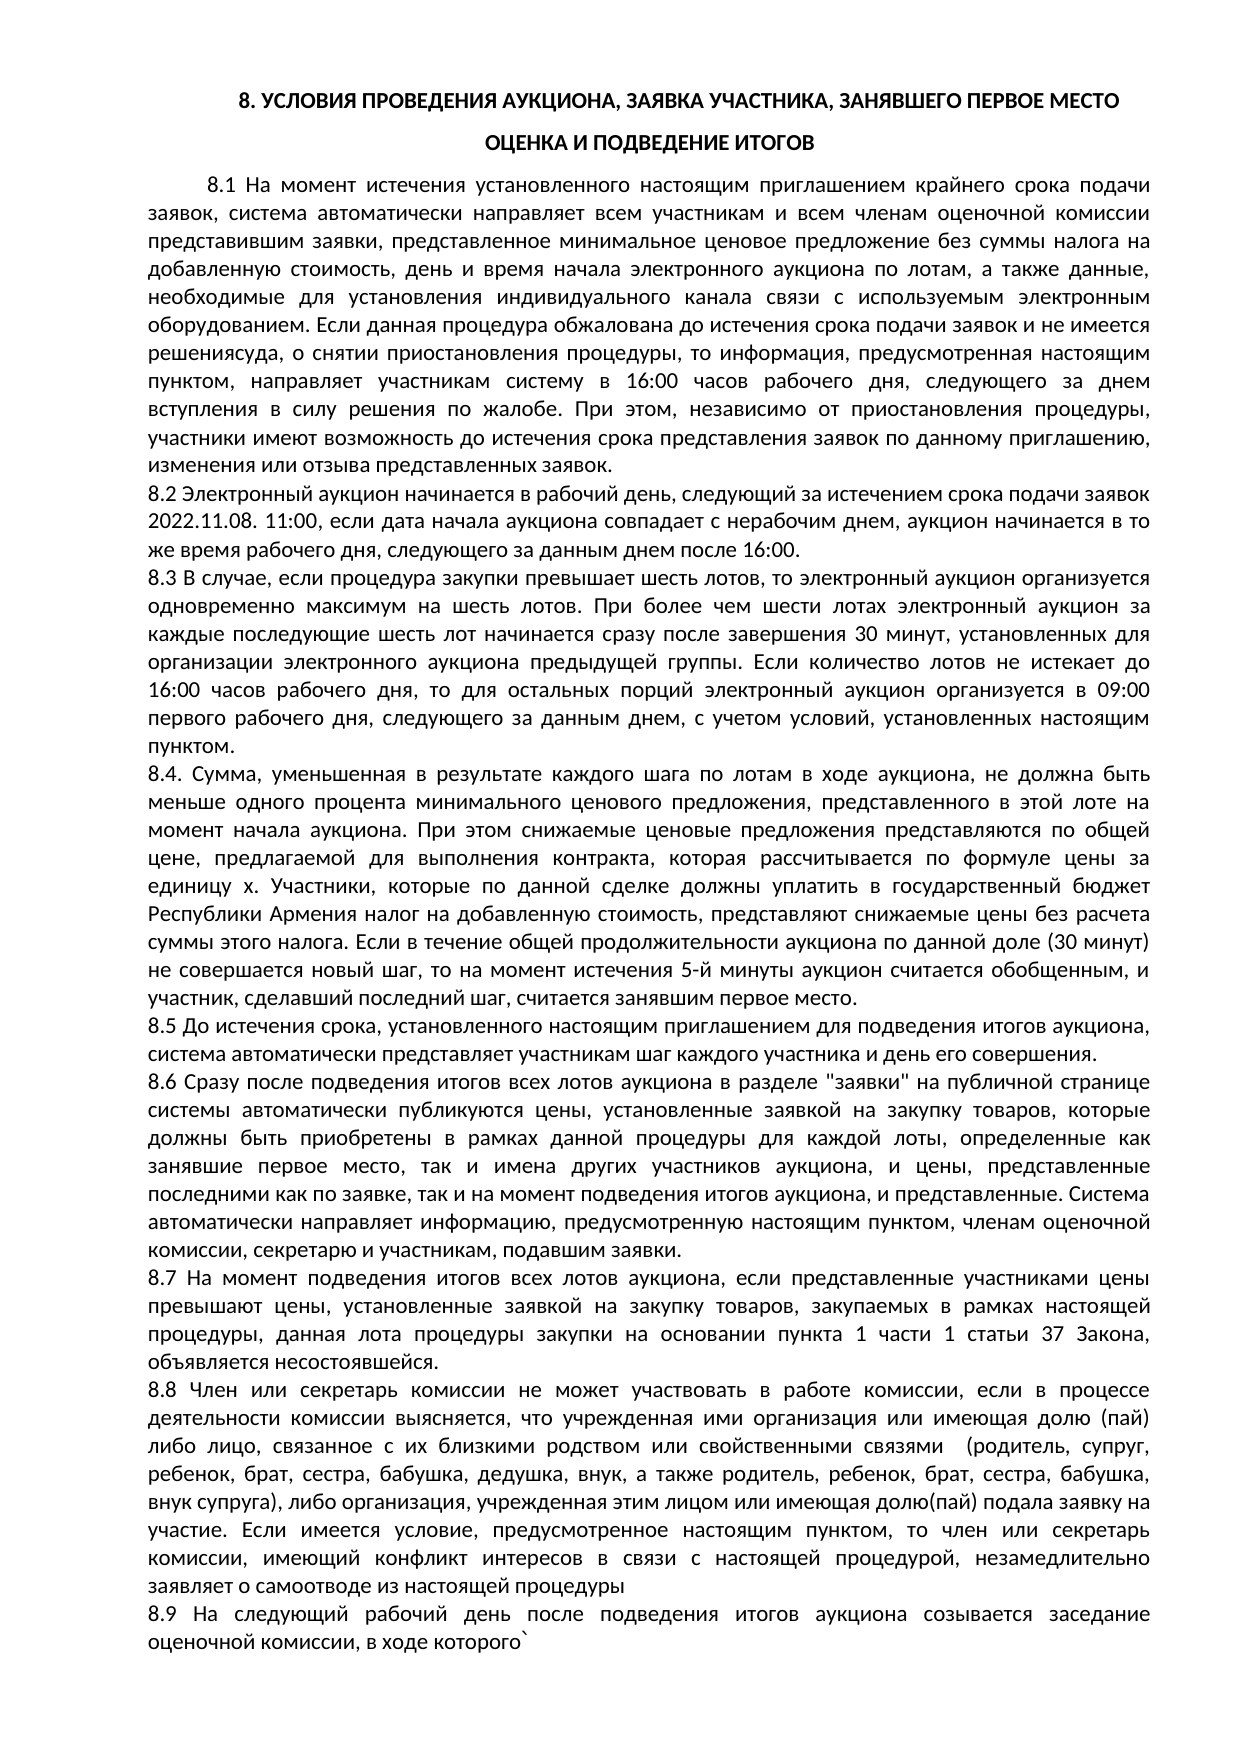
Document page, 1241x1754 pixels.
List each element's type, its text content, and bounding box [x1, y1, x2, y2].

text 8.9 На следующий рабочий день после подведения итогов аукциона созывается заседание оценочной комиссии, в ходе которого՝ [148, 1599, 1152, 1656]
text 8.5 До истечения срока, установленного настоящим приглашением для подведения итогов аукциона, система автоматически представляет участникам шаг каждого участника и день его совершения. [148, 1011, 1152, 1067]
text 8.2 Электронный аукцион начинается в рабочий день, следующий за истечением срока подачи заявок 2022.11.08. 11:00 , если дата начала аукциона совпадает с нерабочим днем, аукцион начинается в то же время рабочего дня, следующего за данным днем после 16:00. [148, 479, 1152, 563]
text 8.4. Сумма, уменьшенная в результате каждого шага по лотам в ходе аукциона, не должна быть меньше одного процента минимального ценового предложения, представленного в этой лоте на момент начала аукциона. При этом снижаемые ценовые предложения представляются по общей цене, предлагаемой для выполнения контракта, которая рассчитывается по формуле цены за единицу x. Участники, которые по данной сделке должны уплатить в государственный бюджет Республики Армения налог на добавленную стоимость, представляют снижаемые цены без расчета суммы этого налога. Если в течение общей продолжительности аукциона по данной доле (30 минут) не совершается новый шаг, то на момент истечения 5-й минуты аукцион считается обобщенным, и участник, сделавший последний шаг, считается занявшим первое место. [148, 759, 1152, 1011]
text 8.6 Сразу после подведения итогов всех лотов аукциона в разделе "заявки" на публичной странице системы автоматически публикуются цены, установленные заявкой на закупку товаров, которые должны быть приобретены в рамках данной процедуры для каждой лоты, определенные как занявшие первое место, так и имена других участников аукциона, и цены, представленные последними как по заявке, так и на момент подведения итогов аукциона, и представленные. Система автоматически направляет информацию, предусмотренную настоящим пунктом, членам оценочной комиссии, секретарю и участникам, подавшим заявки. [148, 1067, 1152, 1263]
text 8.7 На момент подведения итогов всех лотов аукциона, если представленные участниками цены превышают цены, установленные заявкой на закупку товаров, закупаемых в рамках настоящей процедуры, данная лота процедуры закупки на основании пункта 1 части 1 статьи 37 Закона, объявляется несостоявшейся. [148, 1263, 1152, 1375]
text 8.1 На момент истечения установленного настоящим приглашением крайнего срока подачи заявок, система автоматически направляет всем участникам и всем членам оценочной комиссии представившим заявки, представленное минимальное ценовое предложение без суммы налога на добавленную стоимость, день и время начала электронного аукциона по лотам, а также данные, необходимые для установления индивидуального канала связи с используемым электронным оборудованием. Если данная процедура обжалована до истечения срока подачи заявок и не имеется решениясуда, о снятии приостановления процедуры, то информация, предусмотренная настоящим пунктом, направляет участникам систему в 16:00 часов рабочего дня, следующего за днем вступления в силу решения по жалобе. При этом, независимо от приостановления процедуры, участники имеют возможность до истечения срока представления заявок по данному приглашению, изменения или отзыва представленных заявок. [148, 170, 1152, 479]
text 8.3 В случае, если процедура закупки превышает шесть лотов, то электронный аукцион организуется одновременно максимум на шесть лотов. При более чем шести лотах электронный аукцион за каждые последующие шесть лот начинается сразу после завершения 30 минут, установленных для организации электронного аукциона предыдущей группы. Если количество лотов не истекает до 16:00 часов рабочего дня, то для остальных порций электронный аукцион организуется в 09:00 первого рабочего дня, следующего за данным днем, с учетом условий, установленных настоящим пунктом. [148, 563, 1152, 759]
text 8. УСЛОВИЯ ПРОВЕДЕНИЯ АУКЦИОНА, ЗАЯВКА УЧАСТНИКА, ЗАНЯВШЕГО ПЕРВОЕ МЕСТО ОЦЕНКА И ПОДВЕДЕНИЕ ИТОГОВ [148, 86, 1152, 156]
text 8.8 Член или секретарь комиссии не может участвовать в работе комиссии, если в процессе деятельности комиссии выясняется, что учрежденная ими организация или имеющая долю (пай) либо лицо, связанное с их близкими родством или свойственными связями (родитель, супруг, ребенок, брат, сестра, бабушка, дедушка, внук, а также родитель, ребенок, брат, сестра, бабушка, внук супруга), либо организация, учрежденная этим лицом или имеющая долю(пай) подала заявку на участие. Если имеется условие, предусмотренное настоящим пунктом, то член или секретарь комиссии, имеющий конфликт интересов в связи с настоящей процедурой, незамедлительно заявляет о самоотводе из настоящей процедуры [148, 1375, 1152, 1599]
